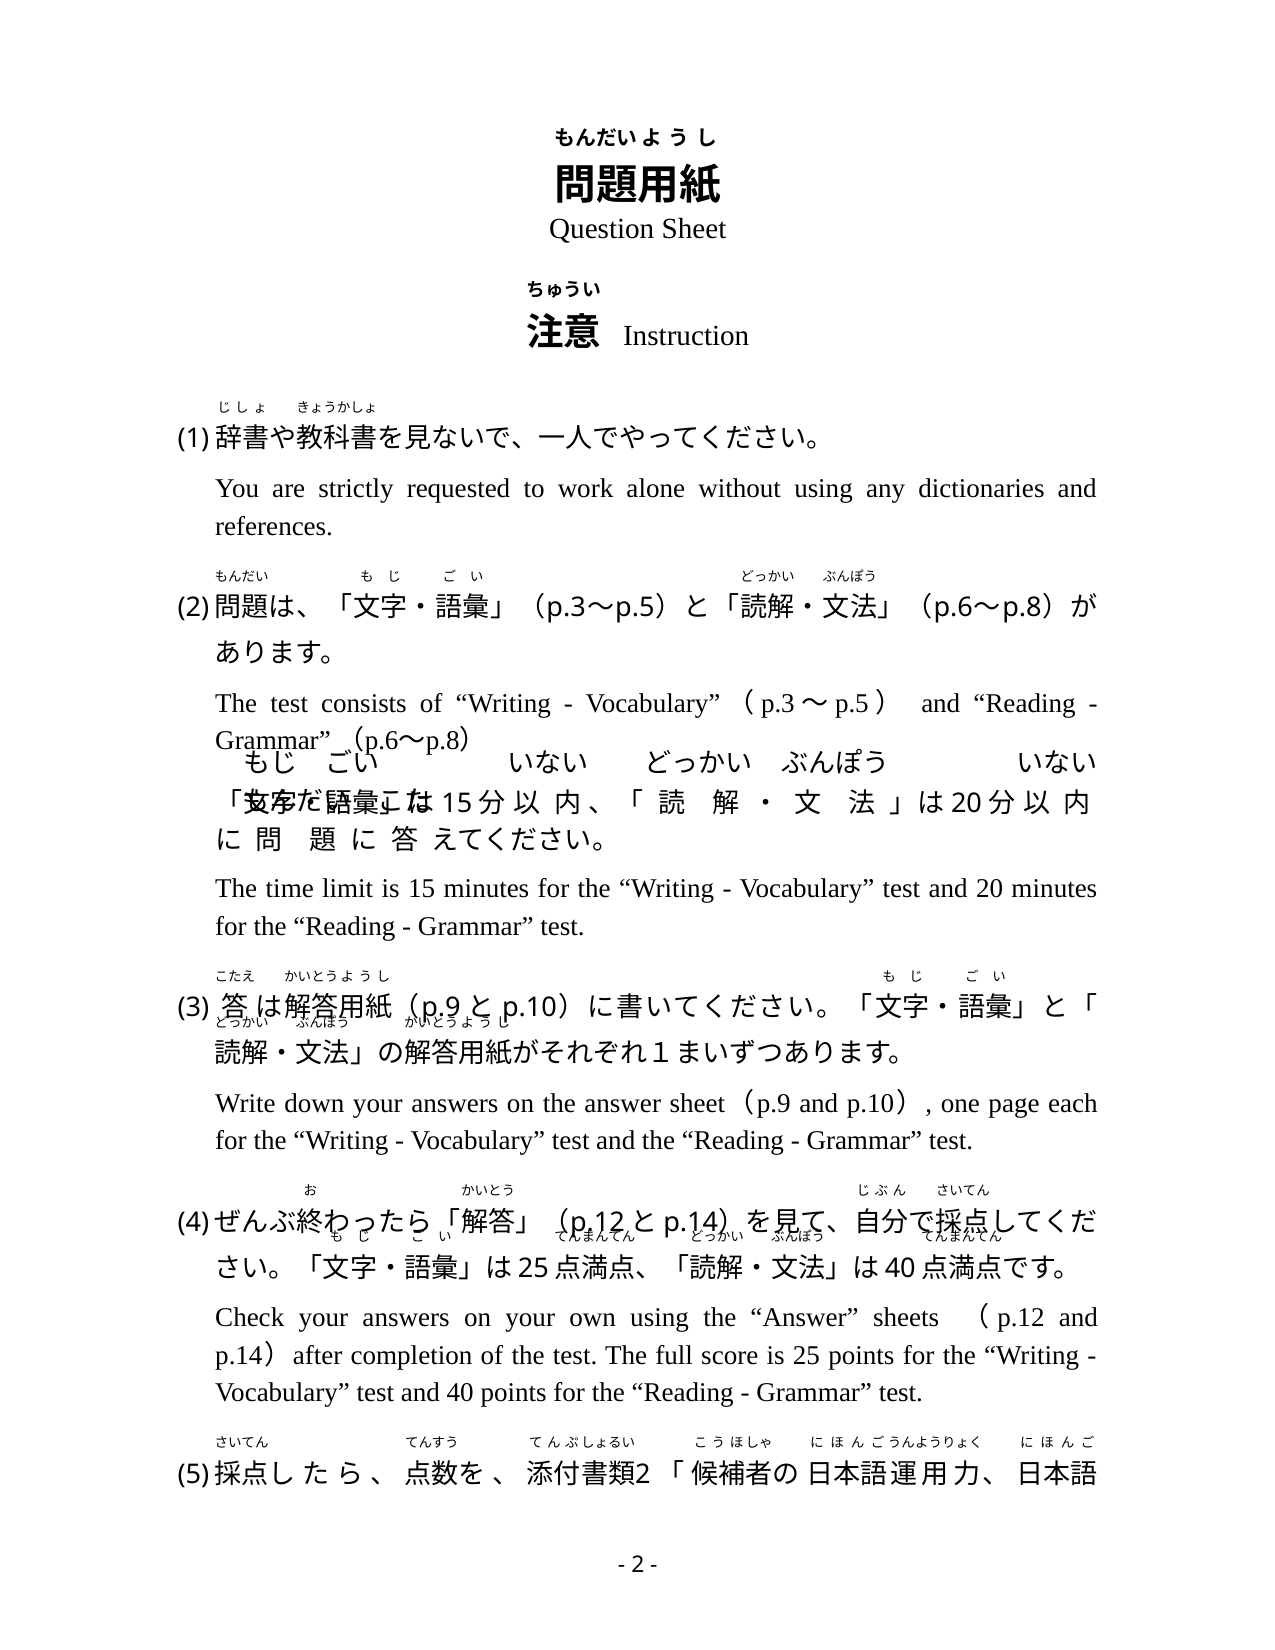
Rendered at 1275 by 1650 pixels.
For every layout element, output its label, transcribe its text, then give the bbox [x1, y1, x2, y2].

text Instruction [177, 275, 1098, 356]
list やを見ないで、一人でやってください。 [177, 411, 1098, 457]
text The test consists of “Writing - Vocabulary”（p.3～p.5） and “Reading -Grammar” （p.6～p.8） [215, 682, 1098, 757]
text You are strictly requested to work alone without using any dictionaries and references. [215, 467, 1098, 542]
text 「・」は15分、「・」は20分ににえてください。 [215, 782, 1098, 857]
list は（p.9とp.10）に書いてください。「・」と「・」のがそれぞれ１まいずつあります。 [177, 980, 1098, 1072]
list ぜんぶわったら「」（p.12とp.14）を見て、でしてください。「・」は25、「・」は40です。 [177, 1194, 1098, 1286]
list は、「・」（p.3～p.5）と「・」（p.6～p.8）があります。 [177, 580, 1098, 672]
subtitle Question Sheet [177, 212, 1098, 245]
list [177, 1447, 1098, 1492]
text The time limit is 15 minutes for the “Writing - Vocabulary” test and 20 minutes for the “Reading - Grammar” test. [215, 867, 1098, 942]
text Check your answers on your own using the “Answer” sheets （p.12 and p.14）after completion of the test. The full score is 25 points for the “Writing -Vocabulary” test and 40 points for the “Reading - Grammar” test. [215, 1297, 1098, 1409]
text Write down your answers on the answer sheet（p.9 and p.10）, one page each for the “Writing - Vocabulary” test and the “Reading - Grammar” test. [215, 1082, 1098, 1157]
